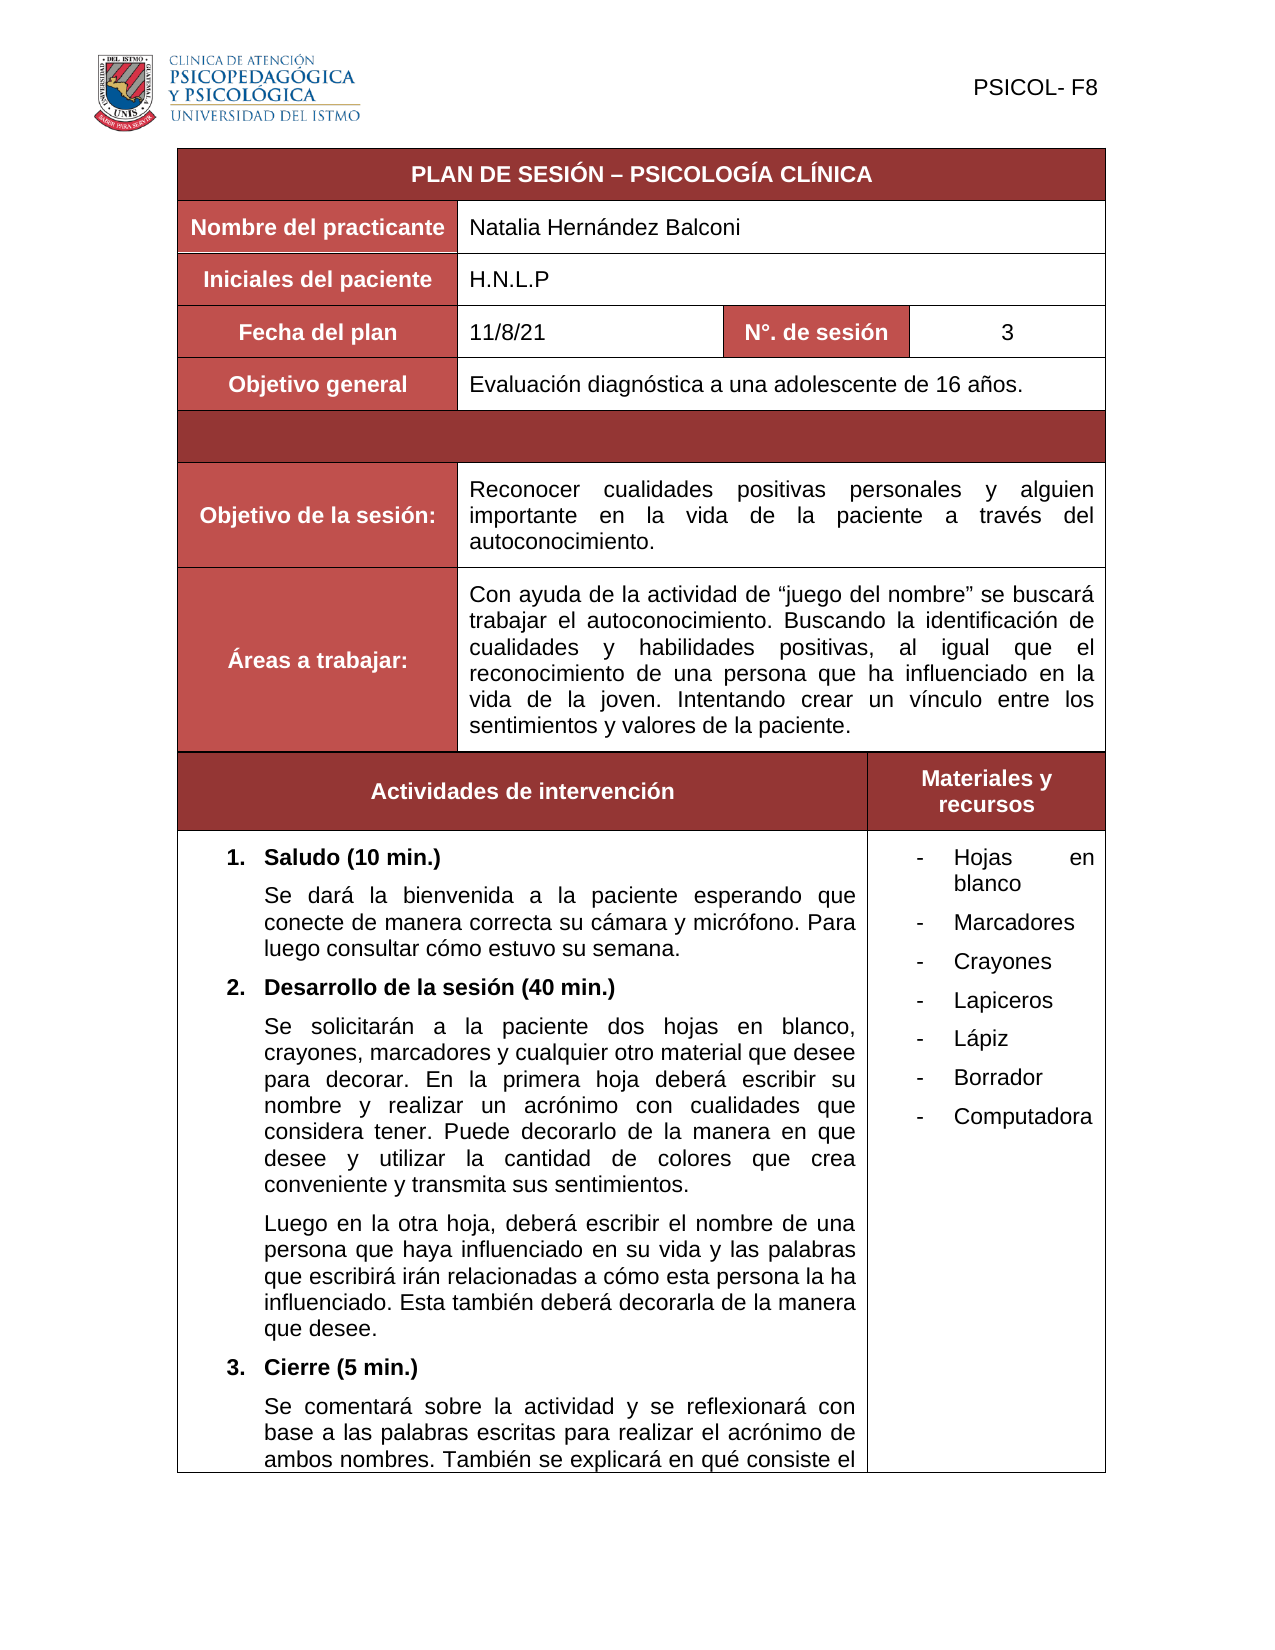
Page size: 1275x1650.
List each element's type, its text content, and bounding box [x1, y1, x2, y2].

table_cell N°. de sesión [724, 306, 909, 357]
table_header PLAN DE SESIÓN – PSICOLOGÍA CLÍNICA [178, 149, 1105, 200]
table_cell Con ayuda de la actividad de “juego del nombre” se buscará trabajar el autoconocimiento. Buscando la identificación de cualidades y habilidades positivas, al igual que el reconocimiento de una persona que ha influenciado en la vida de la joven. Intentando crear un vínculo entre los sentimientos y valores de la paciente. [458, 568, 1105, 751]
picture [42, 25, 422, 166]
table_cell [178, 411, 1105, 462]
table_cell Objetivo de la sesión: [178, 463, 457, 567]
table_cell Natalia Hernández Balconi [458, 201, 1105, 252]
table_cell Actividades de intervención [178, 753, 867, 830]
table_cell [178, 831, 867, 1472]
table_cell H.N.L.P [458, 254, 1105, 305]
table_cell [868, 831, 1105, 1472]
table_cell Evaluación diagnóstica a una adolescente de 16 años. [458, 358, 1105, 410]
table_cell 11/8/21 [458, 306, 723, 357]
table_cell 3 [910, 306, 1105, 357]
table_cell Objetivo general [178, 358, 457, 410]
table_cell Iniciales del paciente [178, 254, 457, 305]
table_cell Áreas a trabajar: [178, 568, 457, 751]
table_cell Nombre del practicante [178, 201, 457, 252]
table_cell Reconocer cualidades positivas personales y alguien importante en la vida de la paciente a través del autoconocimiento. [458, 463, 1105, 567]
table_cell Materiales y recursos [868, 753, 1105, 830]
table_cell Fecha del plan [178, 306, 457, 357]
